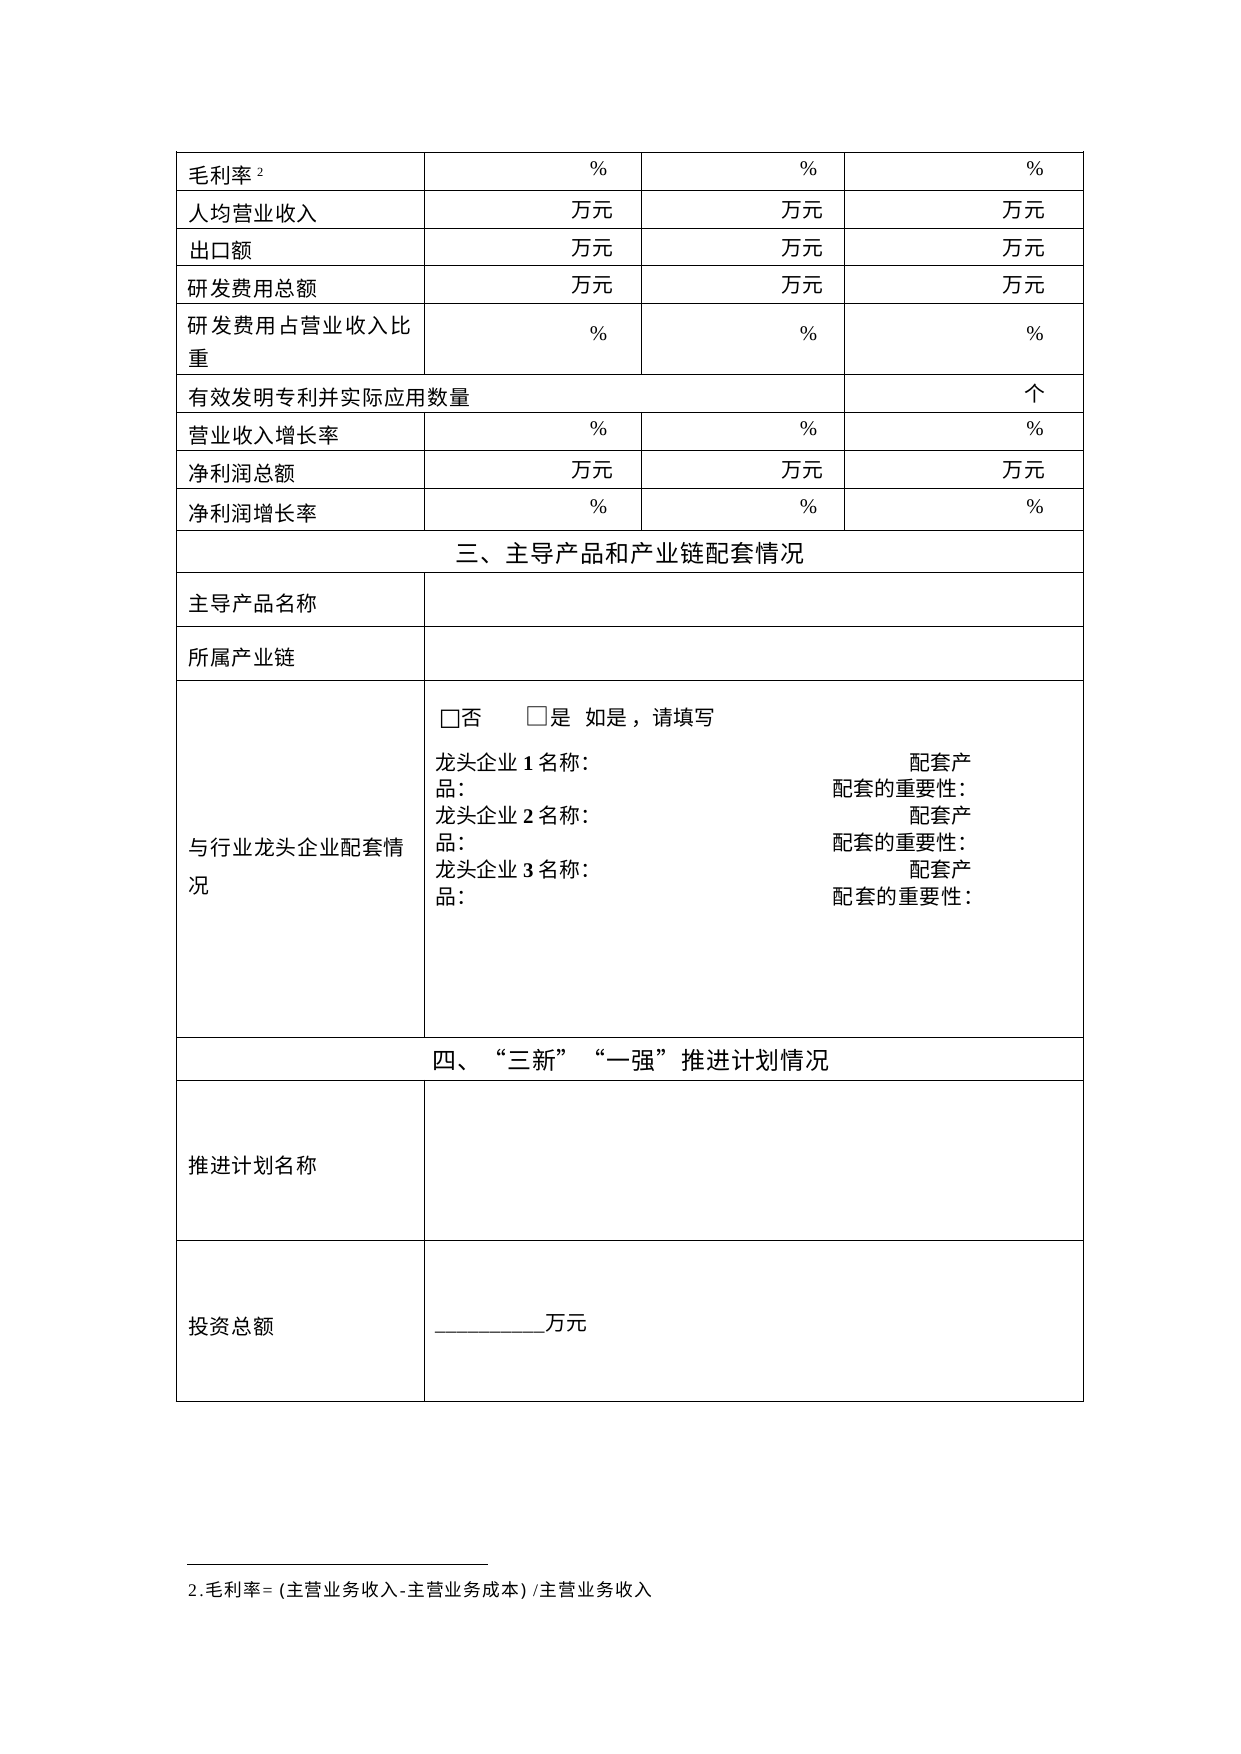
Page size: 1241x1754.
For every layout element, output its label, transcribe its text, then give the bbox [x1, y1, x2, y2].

table_cell 万元 [425, 229, 641, 265]
text 2.毛利率= (主营业务收入-主营业务成本) /主营业务收入 [188, 1576, 1084, 1601]
table_cell % [642, 304, 844, 374]
table_cell % [425, 304, 641, 374]
table_cell % [845, 413, 1083, 450]
table_cell 主导产品名称 [177, 573, 424, 626]
table_cell 出口额 [177, 229, 424, 265]
table_header 毛利率2 [177, 153, 424, 190]
table_cell 投资总额 [177, 1241, 424, 1401]
table_cell 万元 [642, 266, 844, 303]
table_cell 万元 [425, 266, 641, 303]
table_cell 万元 [425, 451, 641, 487]
table_cell % [845, 489, 1083, 530]
table_header % [845, 153, 1083, 190]
table_cell % [845, 304, 1083, 374]
table_cell 净利润增长率 [177, 489, 424, 530]
table_cell 研发费用占营业收入比 重 [177, 304, 424, 374]
table_cell 万元 [845, 191, 1083, 227]
table_cell 万元 [845, 266, 1083, 303]
table_cell □否 □是 如是 ，请填写 龙头企业 1 名称： 配套产品： 配套的重要性： 龙头企业 2 名称： 配套产品： 配套的重要性： 龙头企业 3 名称： 配套产品： 配套的重要性： [425, 681, 1083, 1037]
table_cell __________万元 [425, 1241, 1083, 1401]
table_cell 三、主导产品和产业链配套情况 [177, 531, 1083, 572]
table_cell 万元 [425, 191, 641, 227]
table_cell % [425, 413, 641, 450]
table_cell 人均营业收入 [177, 191, 424, 227]
table_cell 万元 [845, 229, 1083, 265]
table_cell 万元 [845, 451, 1083, 487]
table_cell 万元 [642, 191, 844, 227]
table_cell 与行业龙头企业配套情 况 [177, 681, 424, 1037]
table_cell [425, 1081, 1083, 1240]
table_cell % [642, 489, 844, 530]
table_cell 万元 [642, 451, 844, 487]
table_cell 推进计划名称 [177, 1081, 424, 1240]
table_cell [425, 573, 1083, 626]
table_cell 营业收入增长率 [177, 413, 424, 450]
table_cell 有效发明专利并实际应用数量 [177, 375, 844, 412]
table_cell % [425, 489, 641, 530]
table_cell 个 [845, 375, 1083, 412]
table_header % [425, 153, 641, 190]
table_cell 四、“三新”“一强”推进计划情况 [177, 1038, 1083, 1079]
table_cell 万元 [642, 229, 844, 265]
table_cell 研发费用总额 [177, 266, 424, 303]
table_cell % [642, 413, 844, 450]
table_cell 所属产业链 [177, 627, 424, 679]
table_cell [425, 627, 1083, 679]
table_header % [642, 153, 844, 190]
table_cell 净利润总额 [177, 451, 424, 487]
